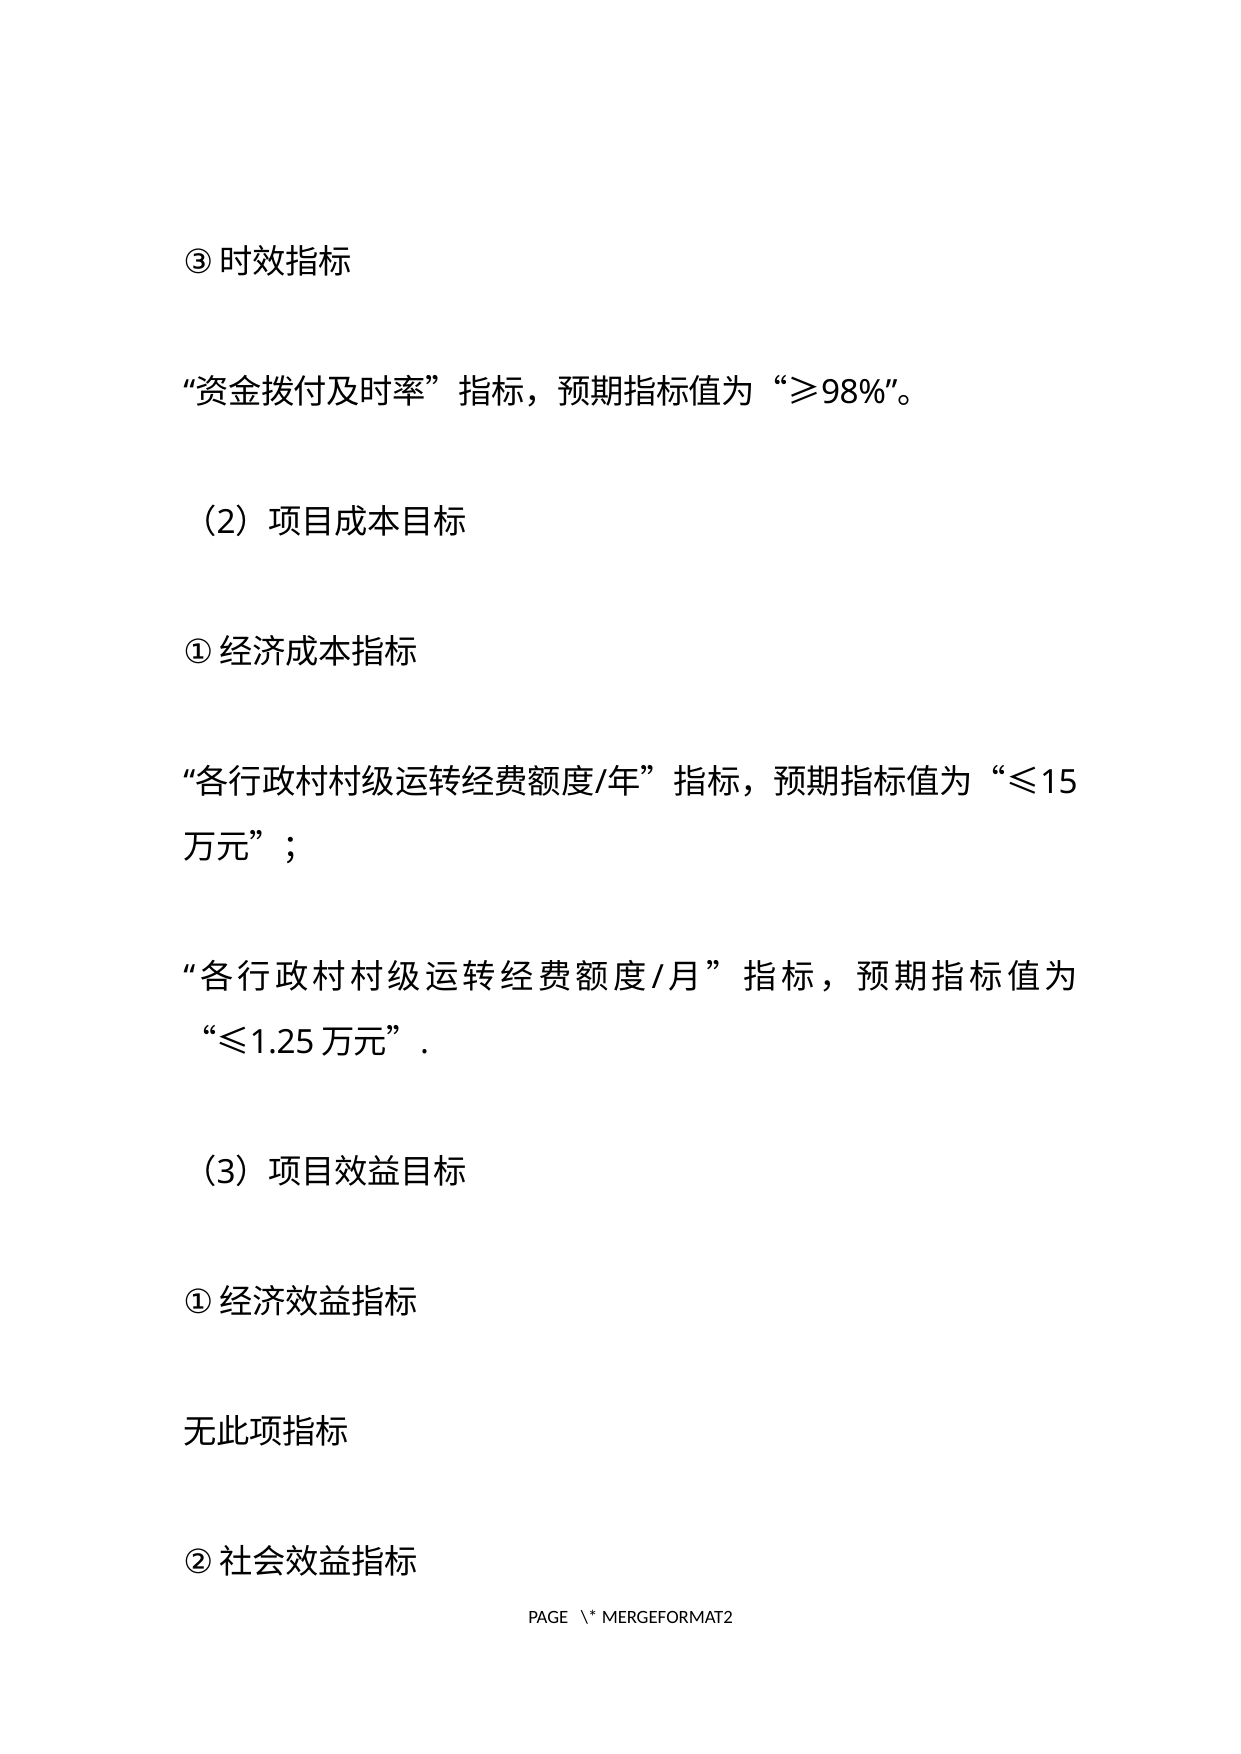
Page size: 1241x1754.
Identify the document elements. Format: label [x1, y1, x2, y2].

text [183, 162, 1078, 1592]
